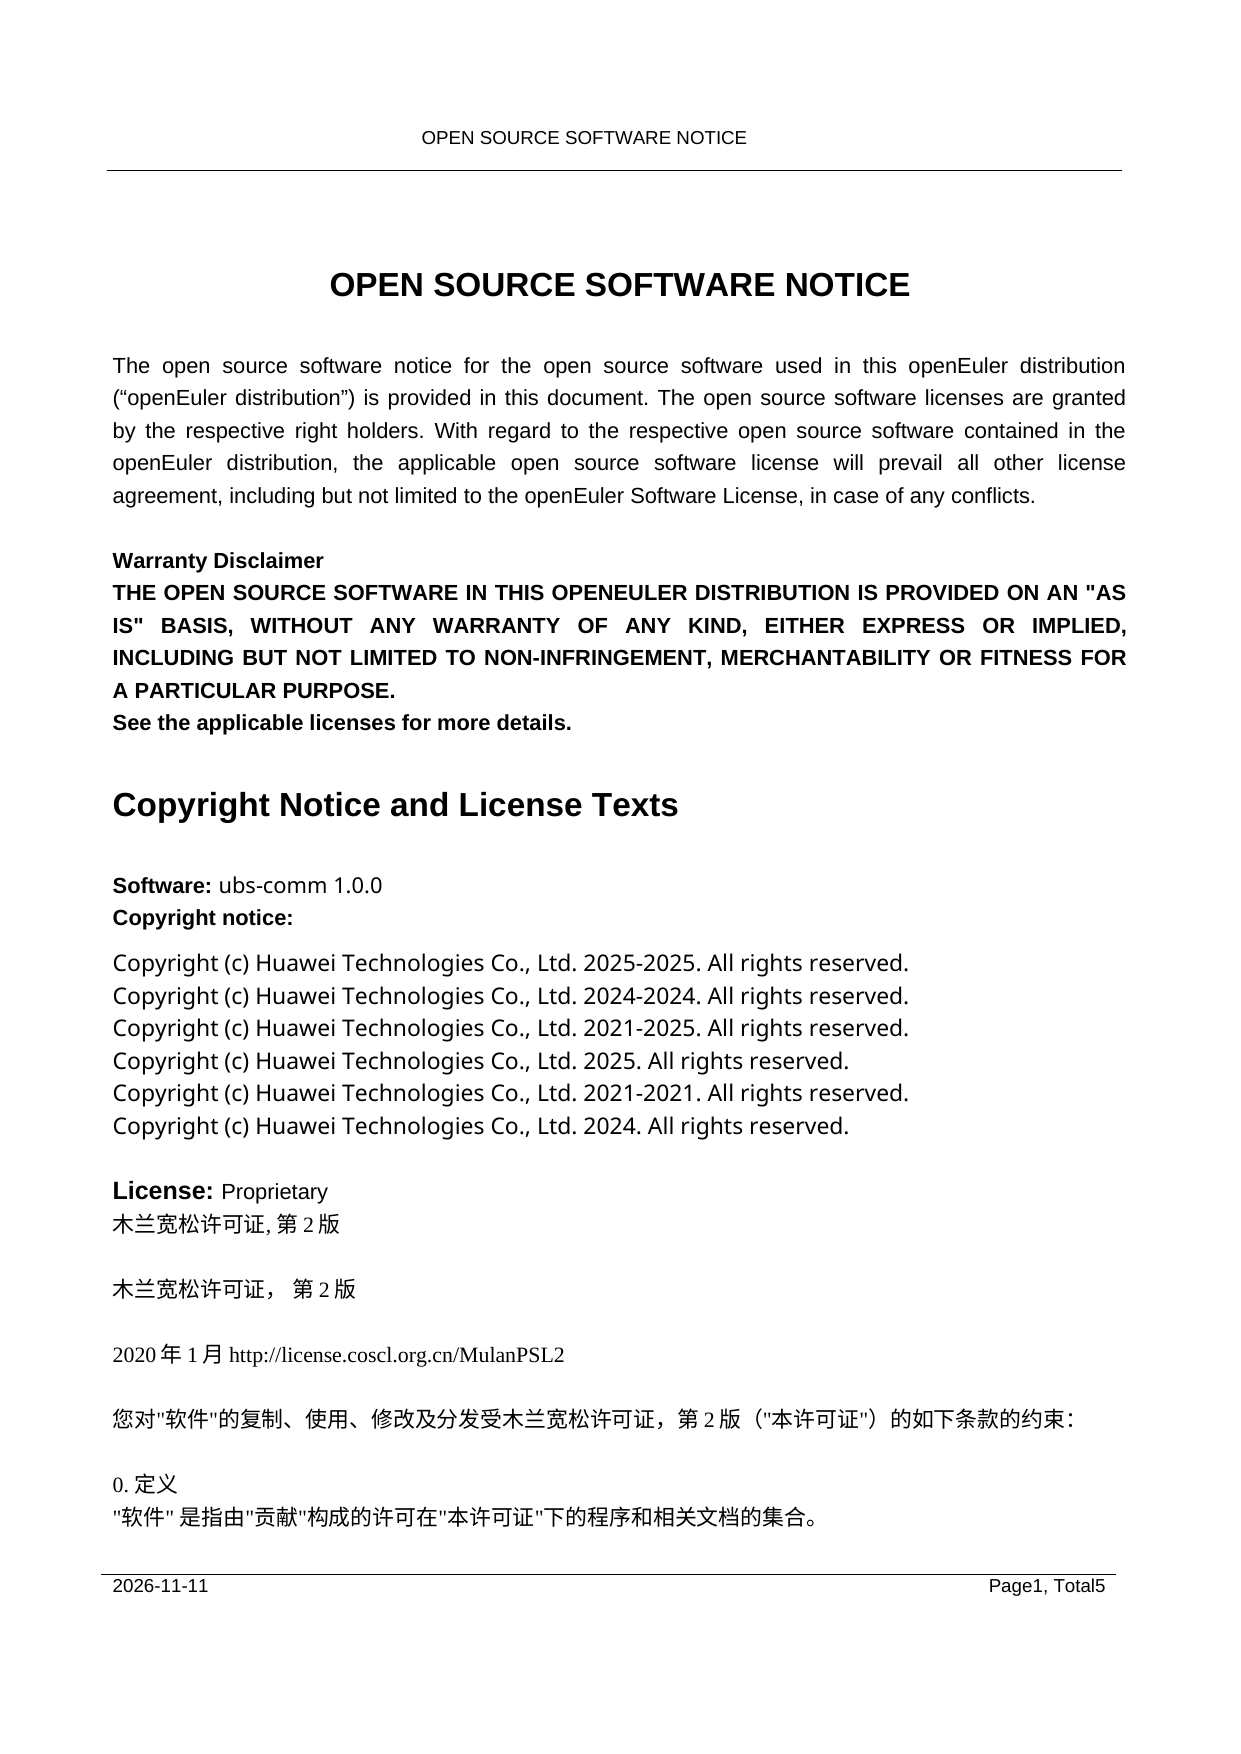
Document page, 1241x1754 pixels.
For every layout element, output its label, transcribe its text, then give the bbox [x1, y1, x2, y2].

text Copyright (c) Huawei Technologies Co., Ltd. 2025-2025. All rights reserved. Copyright (c) Huawei Technologies Co., Ltd. 2024-2024. All rights reserved. Copyright (c) Huawei Technologies Co., Ltd. 2021-2025. All rights reserved. Copyright (c) Huawei Technologies Co., Ltd. 2025. All rights reserved. Copyright (c) Huawei Technologies Co., Ltd. 2021-2021. All rights reserved. Copyright (c) Huawei Technologies Co., Ltd. 2024. All rights reserved. [112, 947, 1128, 1174]
text OPEN SOURCE SOFTWARE NOTICE [112, 251, 1128, 316]
text 0. 定义 [112, 1467, 1128, 1499]
text Copyright Notice and License Texts [112, 771, 1128, 836]
text 2020年1月 http://license.coscl.org.cn/MulanPSL2 [112, 1337, 1128, 1369]
text License: Proprietary [112, 1174, 1128, 1207]
text Copyright notice: [112, 901, 1128, 934]
text 木兰宽松许可证， 第2版 [112, 1272, 1128, 1304]
text 木兰宽松许可证, 第2版 [112, 1207, 1128, 1239]
text The open source software notice for the open source software used in this openEuler distribution (“openEuler distribution”) is provided in this document. The open source software licenses are granted by the respective right holders. With regard to the respective open source software contained in the openEuler distribution, the applicable open source software license will prevail all other license agreement, including but not limited to the openEuler Software License, in case of any conflicts. [112, 349, 1128, 511]
text 您对"软件"的复制、使用、修改及分发受木兰宽松许可证，第2版（"本许可证"）的如下条款的约束： [112, 1402, 1128, 1434]
text "软件" 是指由"贡献"构成的许可在"本许可证"下的程序和相关文档的集合。 [112, 1499, 1128, 1532]
text THE OPEN SOURCE SOFTWARE IN THIS OPENEULER DISTRIBUTION IS PROVIDED ON AN "AS IS" BASIS, WITHOUT ANY WARRANTY OF ANY KIND, EITHER EXPRESS OR IMPLIED, INCLUDING BUT NOT LIMITED TO NON-INFRINGEMENT, MERCHANTABILITY OR FITNESS FOR A PARTICULAR PURPOSE. See the applicable licenses for more details. [112, 576, 1128, 739]
title Software: ubs-comm 1.0.0 [112, 869, 1128, 901]
text Warranty Disclaimer [112, 544, 1128, 576]
